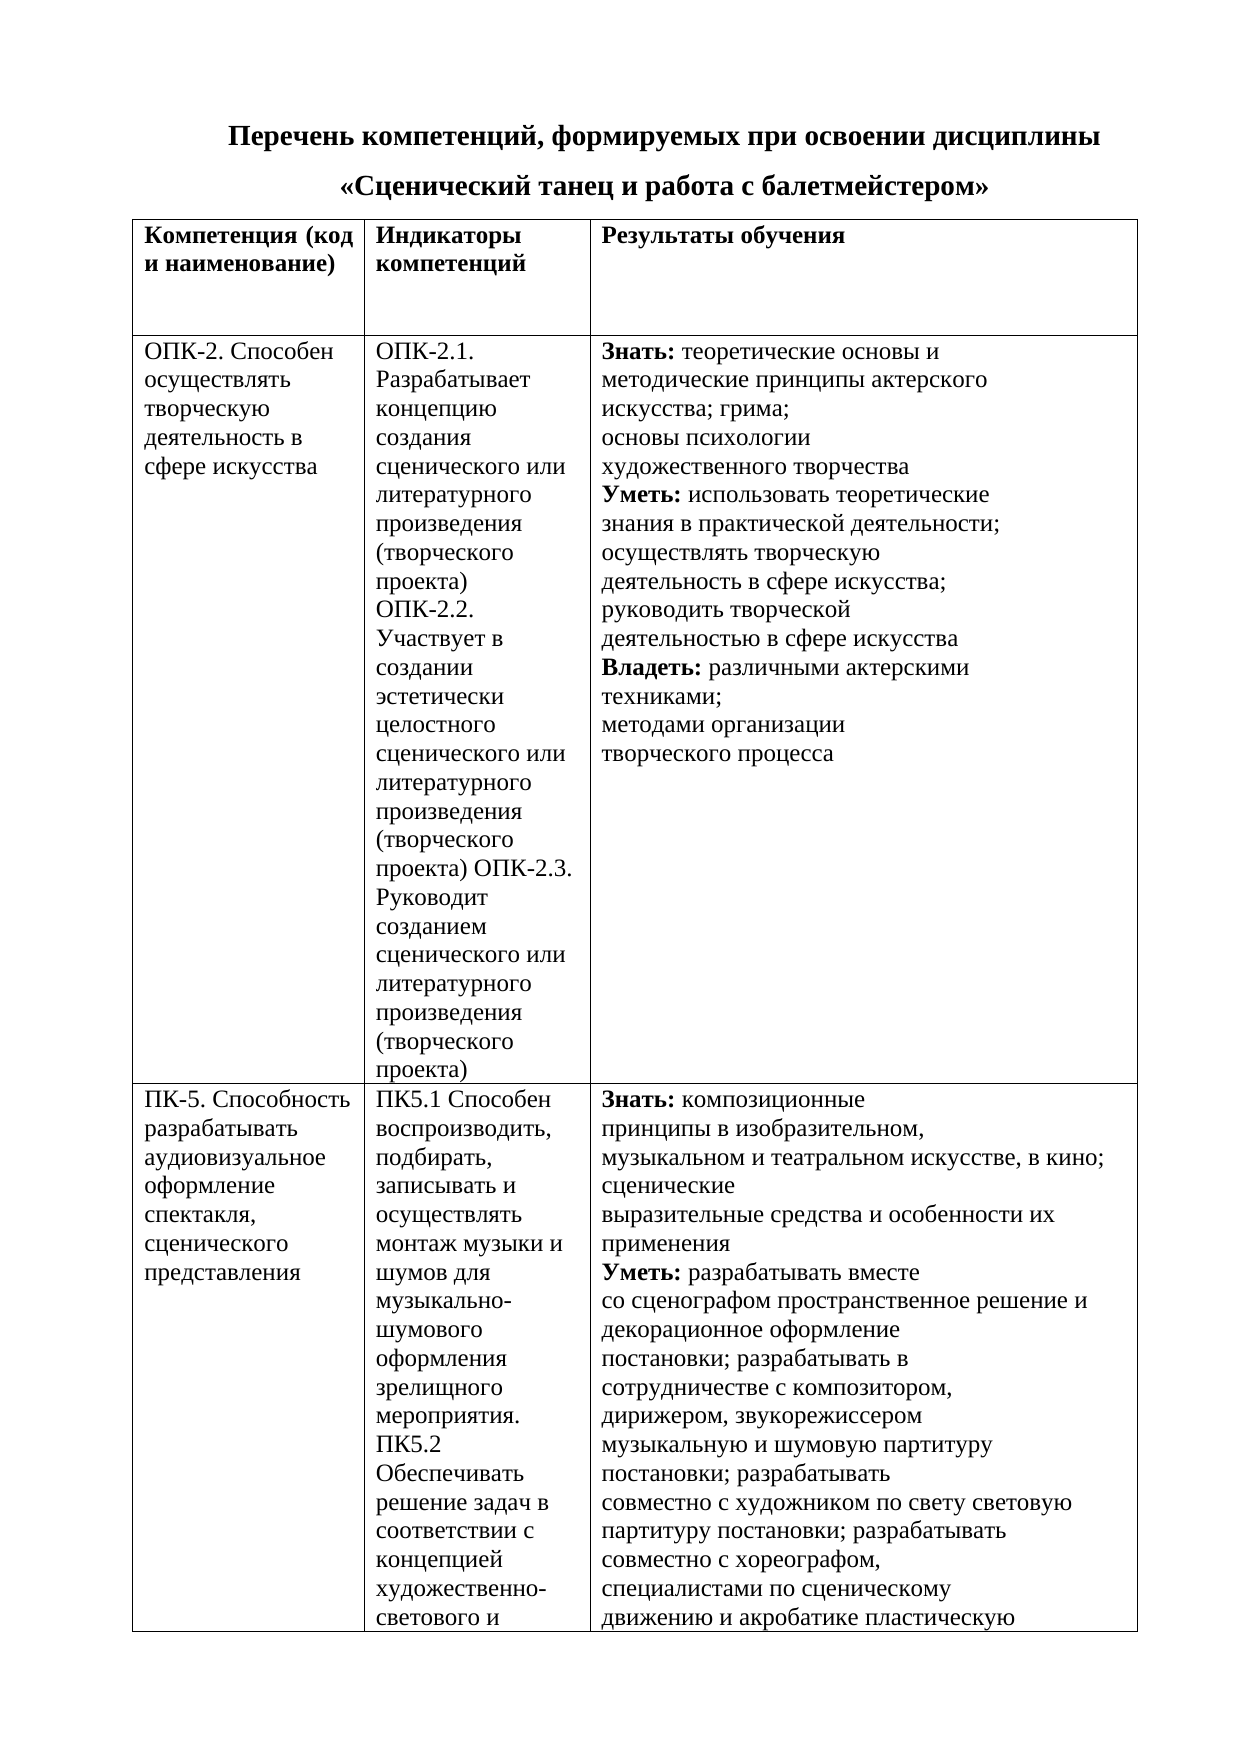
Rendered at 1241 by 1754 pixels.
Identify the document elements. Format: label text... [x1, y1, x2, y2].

text Перечень компетенций, формируемых при освоении дисциплины «Сценический танец и работа с балетмейстером» [177, 118, 1152, 202]
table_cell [365, 1084, 590, 1631]
table_header Компетенция (код и наименование) [133, 220, 364, 335]
table_cell ОПК-2.1. Разрабатывает концепцию создания сценического или литературного произведения (творческого проекта) ОПК-2.2. Участвует в создании эстетически целостного сценического или литературного произведения (творческого проекта) ОПК-2.3. Руководит созданием сценического или литературного произведения (творческого проекта) [365, 336, 590, 1083]
table_header Результаты обучения [591, 220, 1137, 335]
table_cell ОПК-2. Способен осуществлять творческую деятельность в сфере искусства [133, 336, 364, 1083]
table_header Индикаторы компетенций [365, 220, 590, 335]
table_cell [133, 1084, 364, 1631]
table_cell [591, 1084, 1137, 1631]
table_cell Знать: теоретические основы и методические принципы актерского искусства; грима; основы психологии художественного творчества Уметь: использовать теоретические знания в практической деятельности; осуществлять творческую деятельность в сфере искусства; руководить творческой деятельностью в сфере искусства Владеть: различными актерскими техниками; методами организации творческого процесса [591, 336, 1137, 1083]
